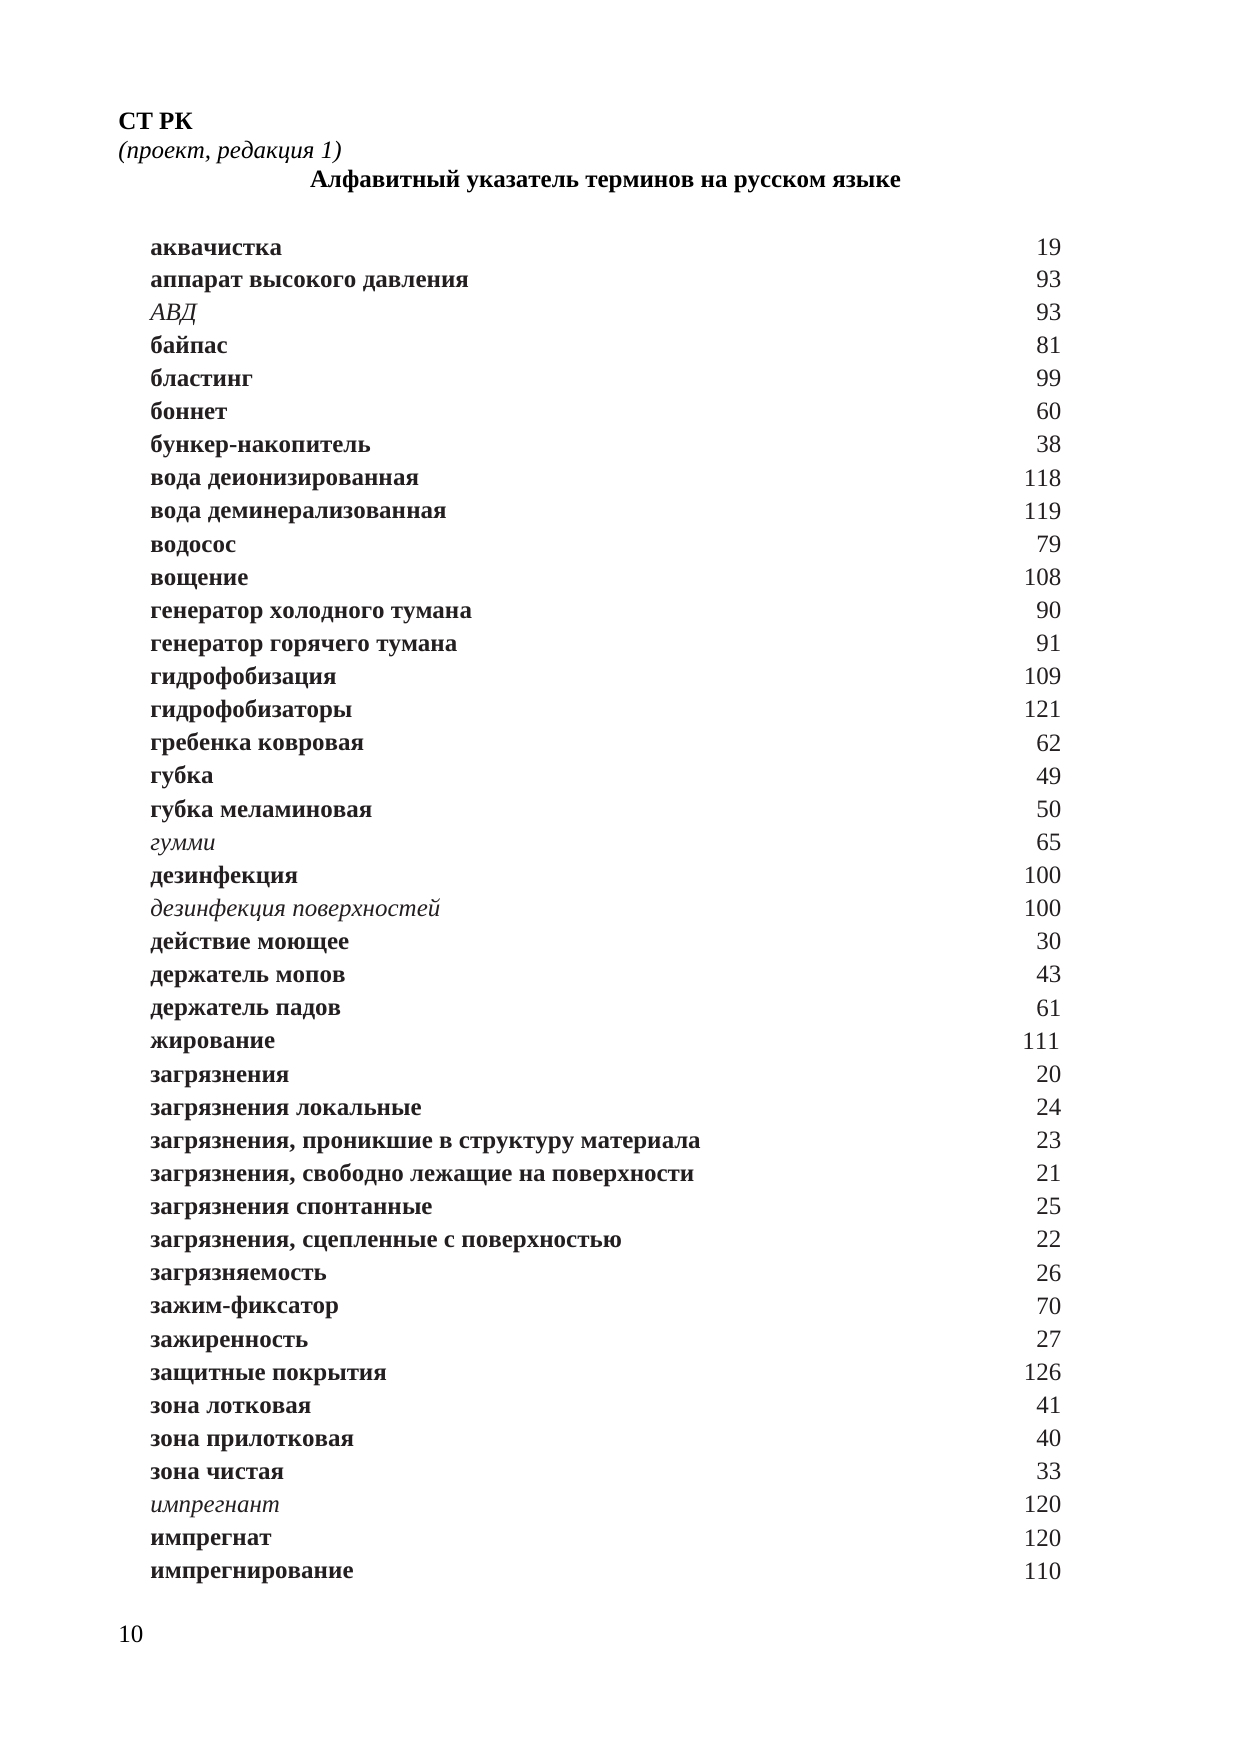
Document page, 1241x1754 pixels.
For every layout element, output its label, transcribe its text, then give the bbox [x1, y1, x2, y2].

table_cell бластинг [118, 359, 843, 392]
table_cell 91 [843, 624, 1093, 657]
table_cell зона лотковая [118, 1386, 843, 1419]
table_cell аппарат высокого давления [118, 260, 843, 293]
table_cell 20 [843, 1055, 1093, 1088]
table_cell 120 [843, 1485, 1093, 1518]
table_cell держатель мопов [118, 955, 843, 988]
table_cell 43 [843, 955, 1093, 988]
table_cell загрязнения локальные [118, 1088, 843, 1121]
table_cell 40 [843, 1419, 1093, 1452]
table_cell 81 [843, 326, 1093, 359]
table_cell 100 [843, 856, 1093, 889]
table_cell действие моющее [118, 922, 843, 955]
table_cell губка [118, 756, 843, 789]
table_cell 119 [843, 491, 1093, 524]
table_cell 126 [843, 1353, 1093, 1386]
table_cell 100 [843, 889, 1093, 922]
table_cell 50 [843, 790, 1093, 823]
table_cell 110 [843, 1551, 1093, 1584]
table_header аквачистка [118, 218, 843, 259]
table_cell зона прилотковая [118, 1419, 843, 1452]
table_cell вода деионизированная [118, 458, 843, 491]
table_cell 108 [843, 558, 1093, 591]
table_cell 90 [843, 591, 1093, 624]
table_cell 65 [843, 823, 1093, 856]
table_cell вощение [118, 558, 843, 591]
table_cell 27 [843, 1320, 1093, 1353]
table_cell дезинфекция [118, 856, 843, 889]
table_cell бункер-накопитель [118, 425, 843, 458]
table_cell 93 [843, 293, 1093, 326]
table_cell 22 [843, 1220, 1093, 1253]
table_cell 118 [843, 458, 1093, 491]
table_cell водосос [118, 525, 843, 558]
table_cell 30 [843, 922, 1093, 955]
table_cell 109 [843, 657, 1093, 690]
table_cell загрязнения, свободно лежащие на поверхности [118, 1154, 843, 1187]
text Алфавитный указатель терминов на русском языке [118, 164, 1092, 193]
table_header 19 [843, 218, 1093, 259]
table_cell импрегнат [118, 1518, 843, 1551]
table_cell зажиренность [118, 1320, 843, 1353]
table_cell 33 [843, 1452, 1093, 1485]
table_cell байпас [118, 326, 843, 359]
table_cell гидрофобизация [118, 657, 843, 690]
table_cell генератор холодного тумана [118, 591, 843, 624]
table_cell генератор горячего тумана [118, 624, 843, 657]
table_cell загрязняемость [118, 1253, 843, 1286]
table_cell 120 [843, 1518, 1093, 1551]
table_cell импрегнирование [118, 1551, 843, 1584]
table_cell вода деминерализованная [118, 491, 843, 524]
table_cell 41 [843, 1386, 1093, 1419]
table_cell 79 [843, 525, 1093, 558]
table_cell АВД [118, 293, 843, 326]
table_cell 26 [843, 1253, 1093, 1286]
table_cell держатель падов [118, 988, 843, 1021]
table_cell 49 [843, 756, 1093, 789]
table_cell 121 [843, 690, 1093, 723]
table_cell загрязнения [118, 1055, 843, 1088]
table_cell 62 [843, 723, 1093, 756]
table_cell 70 [843, 1286, 1093, 1319]
table_cell 111 [843, 1021, 1093, 1054]
table_cell боннет [118, 392, 843, 425]
table_cell 99 [843, 359, 1093, 392]
table_cell загрязнения, сцепленные с поверхностью [118, 1220, 843, 1253]
table_cell 21 [843, 1154, 1093, 1187]
table_cell гумми [118, 823, 843, 856]
table_cell 60 [843, 392, 1093, 425]
table_cell жирование [118, 1021, 843, 1054]
table_cell 24 [843, 1088, 1093, 1121]
table_cell 93 [843, 260, 1093, 293]
table_cell зажим-фиксатор [118, 1286, 843, 1319]
table_cell 61 [843, 988, 1093, 1021]
table_cell зона чистая [118, 1452, 843, 1485]
table_cell загрязнения спонтанные [118, 1187, 843, 1220]
table_cell 23 [843, 1121, 1093, 1154]
table_cell защитные покрытия [118, 1353, 843, 1386]
table_cell губка меламиновая [118, 790, 843, 823]
table_cell импрегнант [118, 1485, 843, 1518]
table_cell 38 [843, 425, 1093, 458]
table_cell загрязнения, проникшие в структуру материала [118, 1121, 843, 1154]
table_cell 25 [843, 1187, 1093, 1220]
table_cell дезинфекция поверхностей [118, 889, 843, 922]
table_cell гребенка ковровая [118, 723, 843, 756]
table_cell гидрофобизаторы [118, 690, 843, 723]
